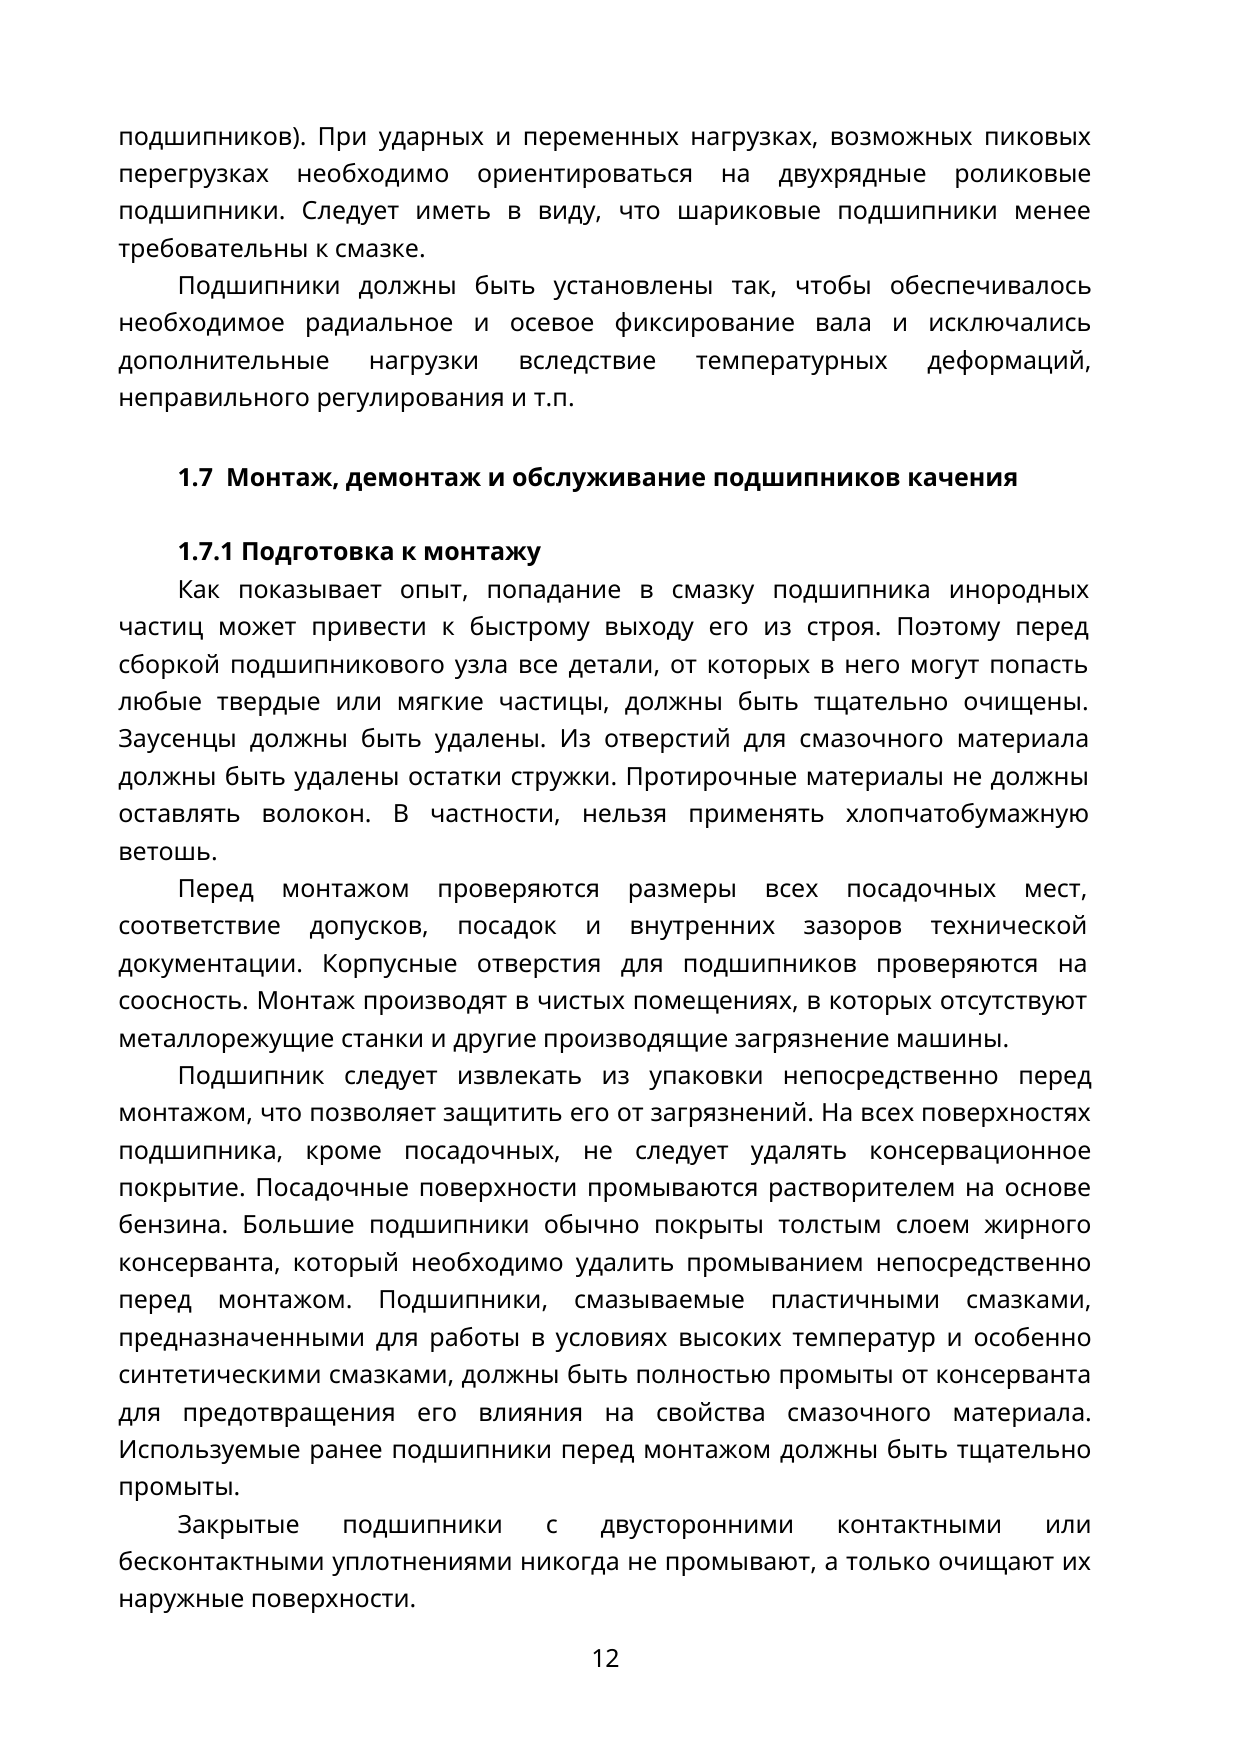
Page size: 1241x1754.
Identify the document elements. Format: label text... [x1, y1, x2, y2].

text Перед монтажом проверяются размеры всех посадочных мест, соответствие допусков, посадок и внутренних зазоров технической документации. Корпусные отверстия для подшипников проверяются на соосность. Монтаж производят в чистых помещениях, в которых отсутствуют металлорежущие станки и другие производящие загрязнение машины. [118, 871, 1088, 1054]
text Подшипники должны быть установлены так, чтобы обеспечивалось необходимое радиальное и осевое фиксирование вала и исключались дополнительные нагрузки вследствие температурных деформаций, неправильного регулирования и т.п. [118, 268, 1092, 414]
text Подшипник следует извлекать из упаковки непосредственно перед монтажом, что позволяет защитить его от загрязнений. На всех поверхностях подшипника, кроме посадочных, не следует удалять консервационное покрытие. Посадочные поверхности промываются растворителем на основе бензина. Большие подшипники обычно покрыты толстым слоем жирного консерванта, который необходимо удалить промыванием непосредственно перед монтажом. Подшипники, смазываемые пластичными смазками, предназначенными для работы в условиях высоких температур и особенно синтетическими смазками, должны быть полностью промыты от консерванта для предотвращения его влияния на свойства смазочного материала. Используемые ранее подшипники перед монтажом должны быть тщательно промыты. [118, 1058, 1092, 1503]
text 1.7 Монтаж, демонтаж и обслуживание подшипников качения [118, 459, 1092, 493]
text 1.7.1 Подготовка к монтажу [118, 534, 1092, 568]
text Закрытые подшипники с двусторонними контактными или бесконтактными уплотнениями никогда не промывают, а только очищают их наружные поверхности. [118, 1506, 1092, 1615]
text Как показывает опыт, попадание в смазку подшипника инородных частиц может привести к быстрому выходу его из строя. Поэтому перед сборкой подшипникового узла все детали, от которых в него могут попасть любые твердые или мягкие частицы, должны быть тщательно очищены. Заусенцы должны быть удалены. Из отверстий для смазочного материала должны быть удалены остатки стружки. Протирочные материалы не должны оставлять волокон. В частности, нельзя применять хлопчатобумажную ветошь. [118, 571, 1090, 867]
